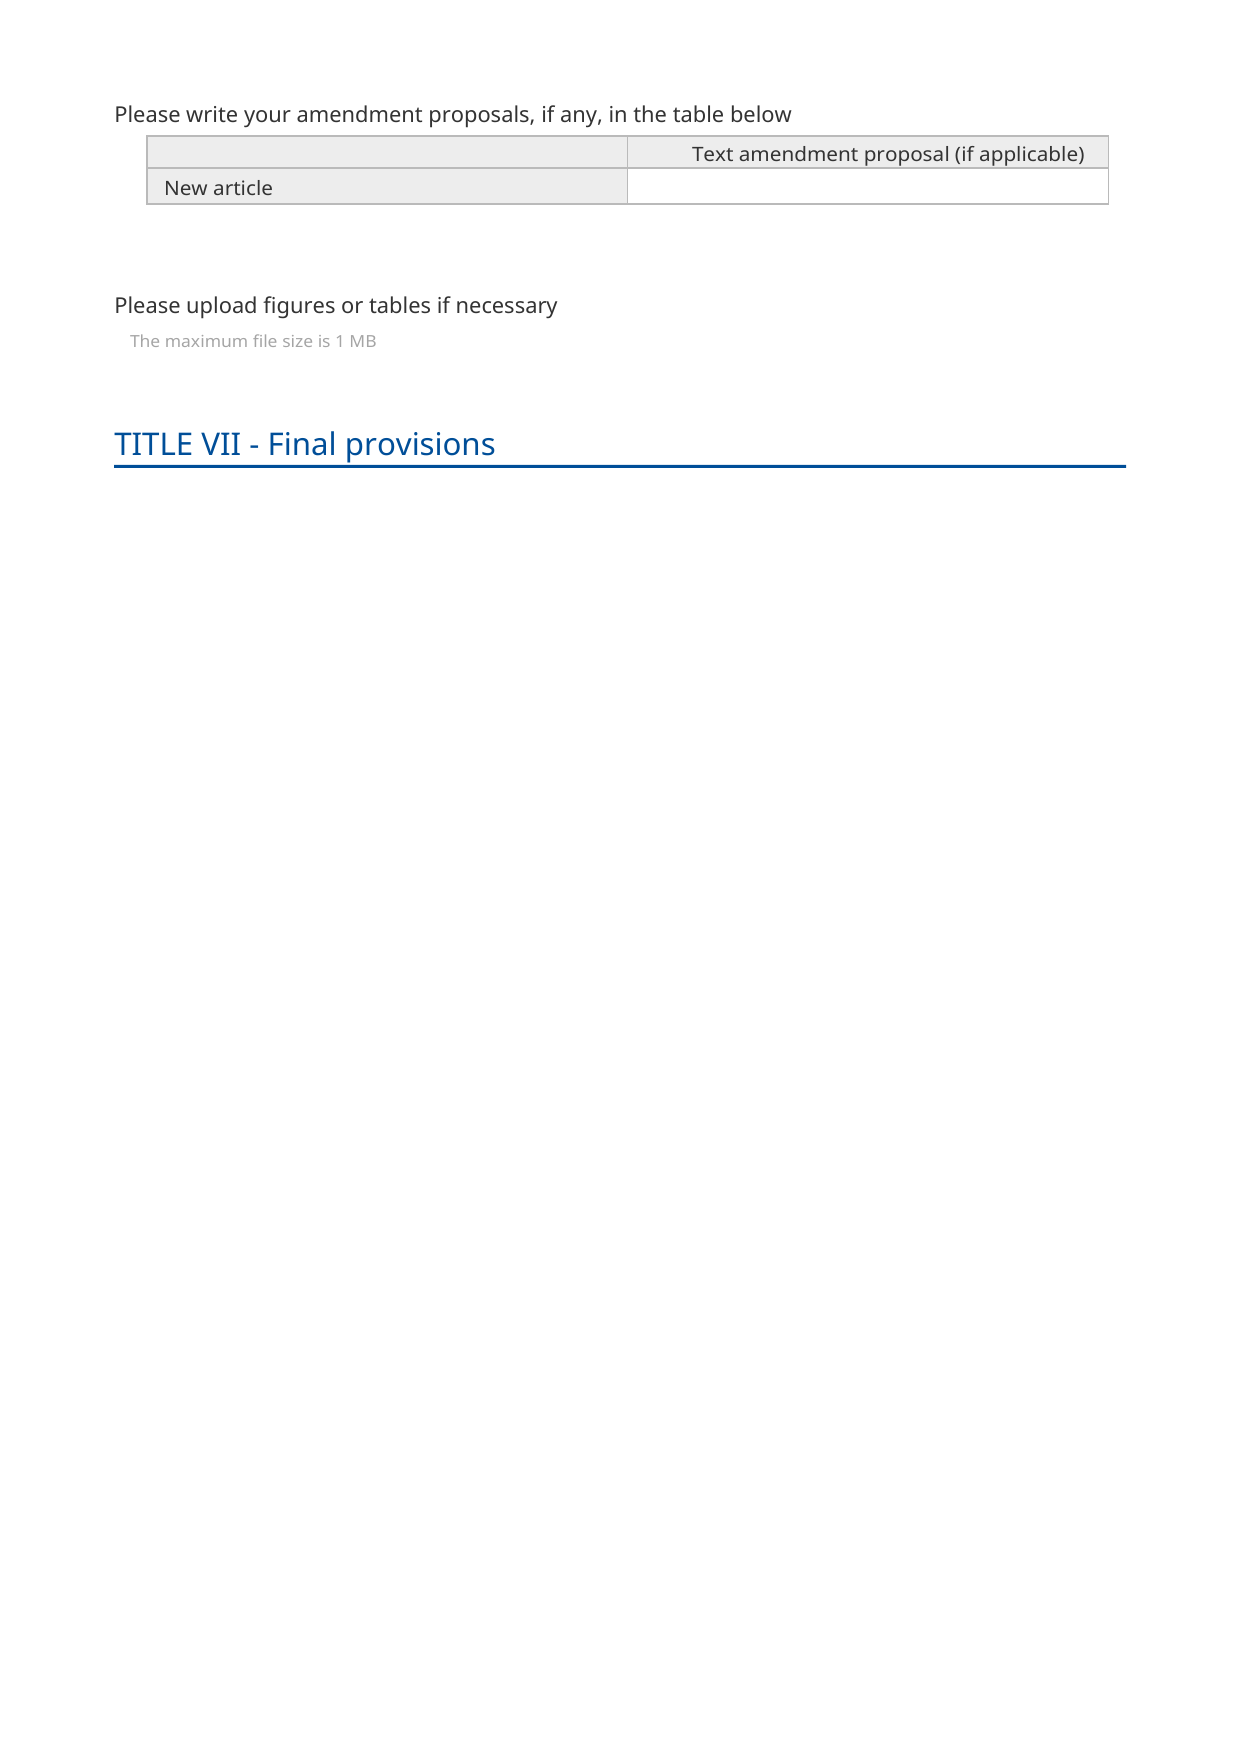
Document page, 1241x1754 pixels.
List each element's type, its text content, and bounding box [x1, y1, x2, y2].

table_header [148, 137, 627, 167]
table_header Text amendment proposal (if applicable) [628, 137, 1108, 167]
text Please upload figures or tables if necessary [114, 290, 1176, 320]
text The maximum file size is 1 MB [130, 330, 1176, 353]
text Please write your amendment proposals, if any, in the table below [114, 99, 1176, 129]
subtitle TITLE VII - Final provisions [114, 422, 1176, 464]
table_cell New article [148, 169, 627, 203]
table_cell [628, 169, 1108, 203]
